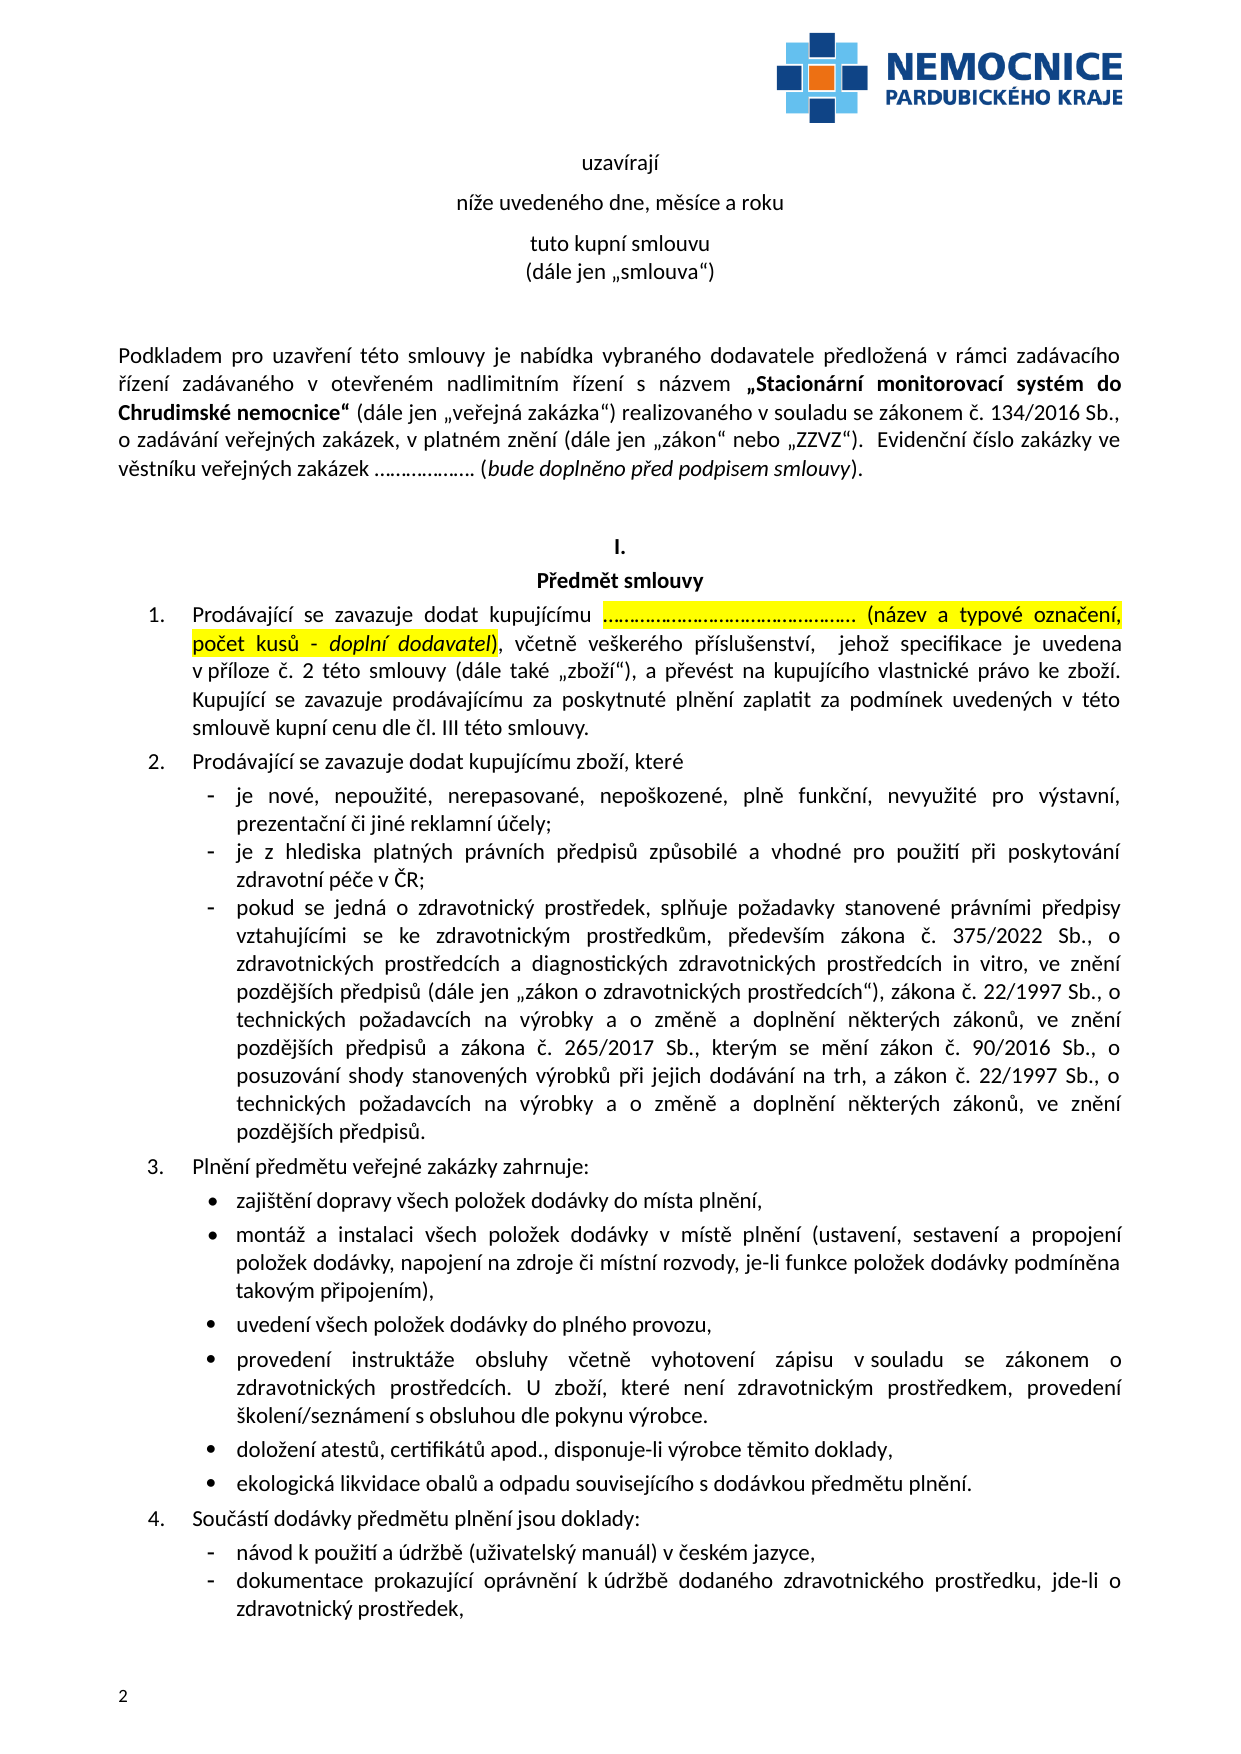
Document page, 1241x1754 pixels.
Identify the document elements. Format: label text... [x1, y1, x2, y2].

list je nové, nepoužité, nerepasované, nepoškozené, plně funkční, nevyužité pro výstavní, prezentační či jiné reklamní účely; [207, 781, 1122, 837]
list Prodávající se zavazuje dodat kupujícímu zboží, které [148, 747, 1122, 775]
text (dále jen „smlouva“) [118, 257, 1122, 285]
subtitle uzavírají [118, 148, 1122, 176]
list Prodávající se zavazuje dodat kupujícímu ………………………………………… (název a typové označení, počet kusů - doplní dodavatel), včetně veškerého příslušenství, jehož specifikace je uvedena v příloze č. 2 této smlouvy (dále také „zboží“), a převést na kupujícího vlastnické právo ke zboží. Kupující se zavazuje prodávajícímu za poskytnuté plnění zaplatit za podmínek uvedených v této smlouvě kupní cenu dle čl. III této smlouvy. [148, 601, 1122, 741]
list provedení instruktáže obsluhy včetně vyhotovení zápisu v souladu se zákonem o zdravotnických prostředcích. U zboží, které není zdravotnickým prostředkem, provedení školení/seznámení s obsluhou dle pokynu výrobce. [207, 1345, 1122, 1429]
text I. [118, 532, 1122, 560]
list návod k použití a údržbě (uživatelský manuál) v českém jazyce, [207, 1538, 1122, 1566]
list ekologická likvidace obalů a odpadu souvisejícího s dodávkou předmětu plnění. [207, 1469, 1122, 1497]
list Součástí dodávky předmětu plnění jsou doklady: [148, 1504, 1122, 1532]
list doložení atestů, certifikátů apod., disponuje-li výrobce těmito doklady, [207, 1435, 1122, 1463]
text Podkladem pro uzavření této smlouvy je nabídka vybraného dodavatele předložená v rámci zadávacího řízení zadávaného v otevřeném nadlimitním řízení s názvem „Stacionární monitorovací systém do Chrudimské nemocnice“ (dále jen „veřejná zakázka“) realizovaného v souladu se zákonem č. 134/2016 Sb., o zadávání veřejných zakázek, v platném znění (dále jen „zákon“ nebo „ZZVZ“). Evidenční číslo zakázky ve věstníku veřejných zakázek ………………. (bude doplněno před podpisem smlouvy). [118, 342, 1122, 482]
list dokumentace prokazující oprávnění k údržbě dodaného zdravotnického prostředku, jde-li o zdravotnický prostředek, [207, 1566, 1122, 1622]
text • montáž a instalaci všech položek dodávky v místě plnění (ustavení, sestavení a propojení položek dodávky, napojení na zdroje či místní rozvody, je-li funkce položek dodávky podmíněna takovým připojením), [207, 1220, 1122, 1304]
list Plnění předmětu veřejné zakázky zahrnuje: [147, 1152, 1122, 1180]
text • zajištění dopravy všech položek dodávky do místa plnění, [118, 1186, 1122, 1214]
subtitle níže uvedeného dne, měsíce a roku [118, 188, 1122, 216]
list uvedení všech položek dodávky do plného provozu, [207, 1311, 1122, 1339]
subtitle tuto kupní smlouvu [118, 229, 1122, 257]
picture [775, 31, 1123, 124]
text Předmět smlouvy [118, 566, 1122, 594]
list pokud se jedná o zdravotnický prostředek, splňuje požadavky stanovené právními předpisy vztahujícími se ke zdravotnickým prostředkům, především zákona č. 375/2022 Sb., o zdravotnických prostředcích a diagnostických zdravotnických prostředcích in vitro, ve znění pozdějších předpisů (dále jen „zákon o zdravotnických prostředcích“), zákona č. 22/1997 Sb., o technických požadavcích na výrobky a o změně a doplnění některých zákonů, ve znění pozdějších předpisů a zákona č. 265/2017 Sb., kterým se mění zákon č. 90/2016 Sb., o posuzování shody stanovených výrobků při jejich dodávání na trh, a zákon č. 22/1997 Sb., o technických požadavcích na výrobky a o změně a doplnění některých zákonů, ve znění pozdějších předpisů. [207, 893, 1122, 1146]
list je z hlediska platných právních předpisů způsobilé a vhodné pro použití při poskytování zdravotní péče v ČR; [207, 837, 1122, 893]
